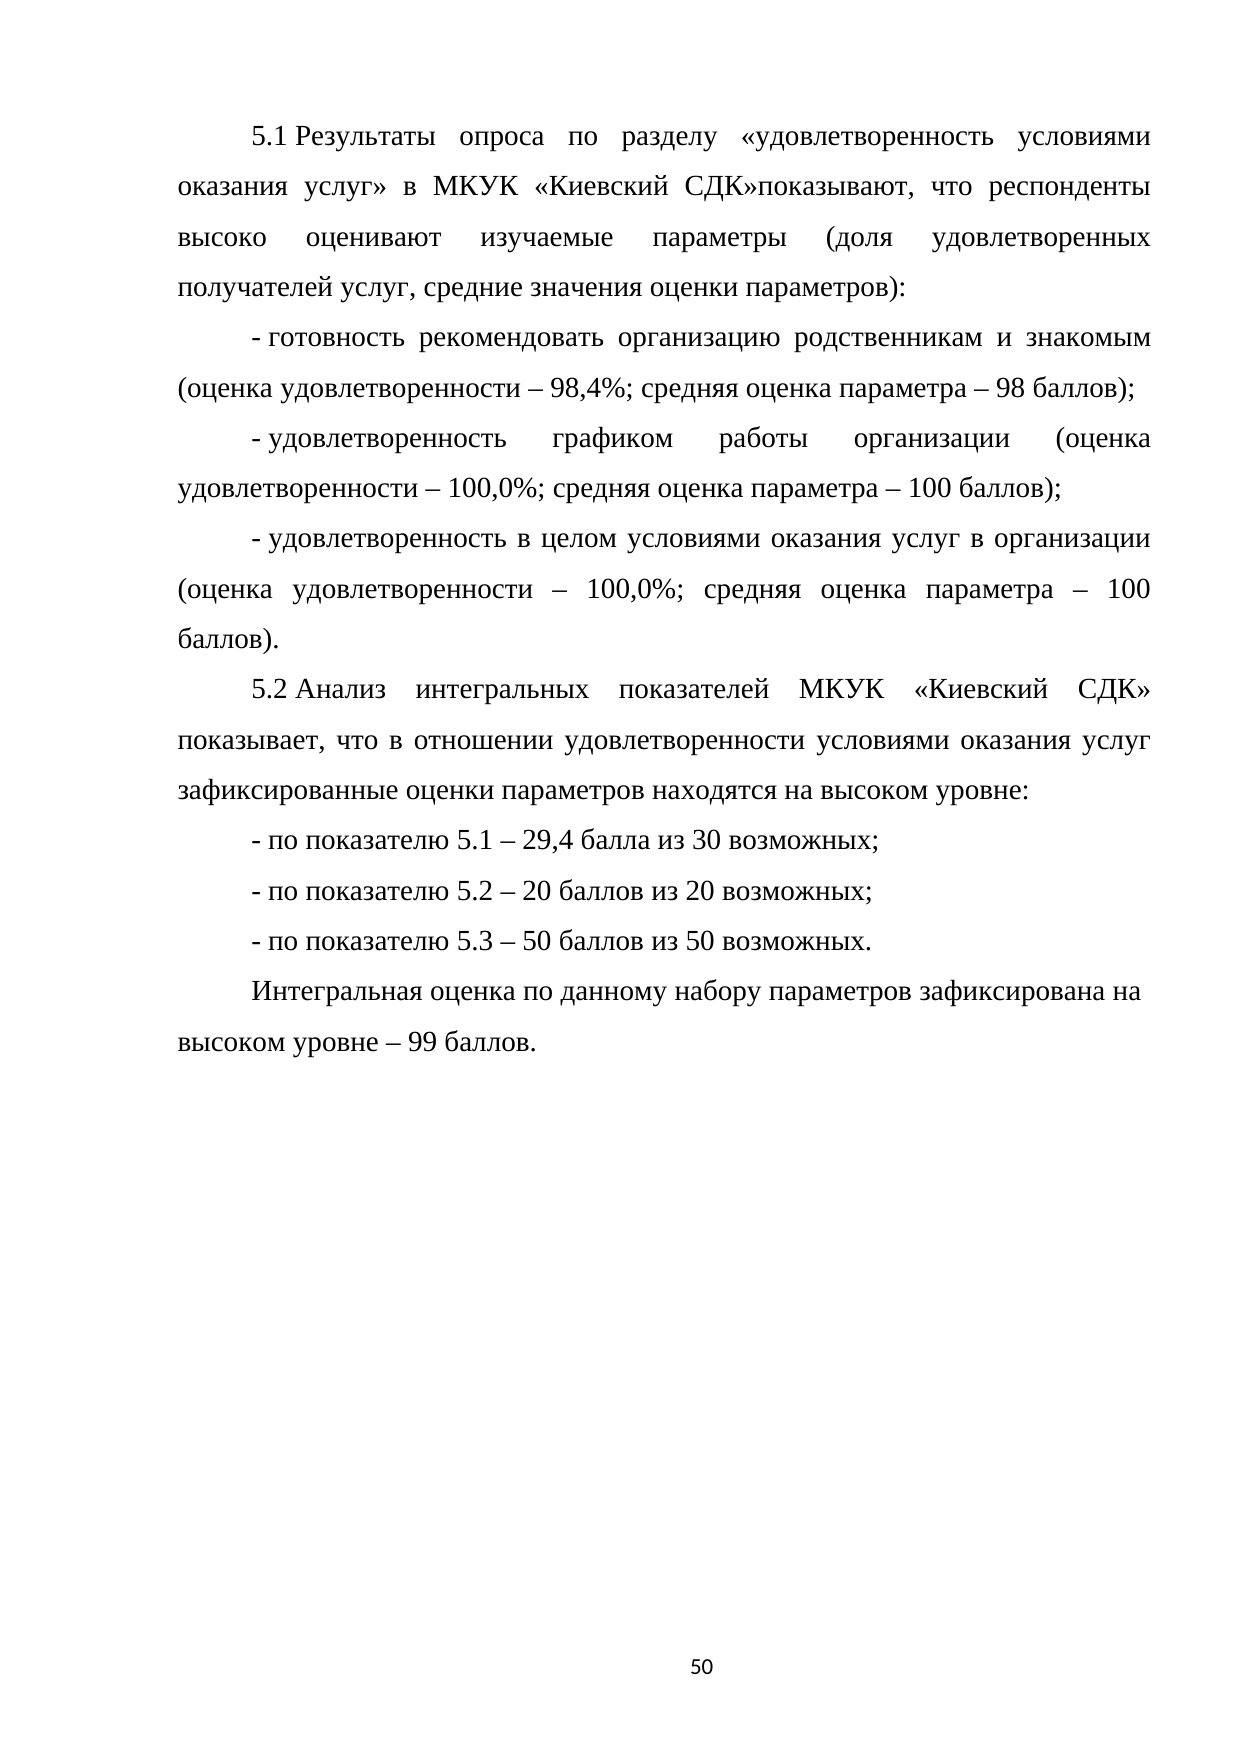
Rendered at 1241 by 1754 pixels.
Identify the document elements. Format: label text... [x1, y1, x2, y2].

text 5.1 Результаты опроса по разделу «удовлетворенность условиями оказания услуг» в МКУК «Киевский СДК»показывают, что респонденты высоко оценивают изучаемые параметры (доля удовлетворенных получателей услуг, средние значения оценки параметров): [177, 118, 1152, 303]
text - по показателю 5.2 – 20 баллов из 20 возможных; [177, 873, 1152, 906]
text 5.2 Анализ интегральных показателей МКУК «Киевский СДК» показывает, что в отношении удовлетворенности условиями оказания услуг зафиксированные оценки параметров находятся на высоком уровне: [177, 672, 1152, 806]
text Интегральная оценка по данному набору параметров зафиксирована на высоком уровне – 99 баллов. [177, 973, 1152, 1057]
text - удовлетворенность в целом условиями оказания услуг в организации (оценка удовлетворенности – 100,0%; средняя оценка параметра – 100 баллов). [177, 521, 1152, 655]
text - готовность рекомендовать организацию родственникам и знакомым (оценка удовлетворенности – 98,4%; средняя оценка параметра – 98 баллов); [177, 319, 1152, 403]
text - по показателю 5.1 – 29,4 балла из 30 возможных; [177, 822, 1152, 856]
text - удовлетворенность графиком работы организации (оценка удовлетворенности – 100,0%; средняя оценка параметра – 100 баллов); [177, 420, 1152, 504]
text - по показателю 5.3 – 50 баллов из 50 возможных. [177, 923, 1152, 957]
